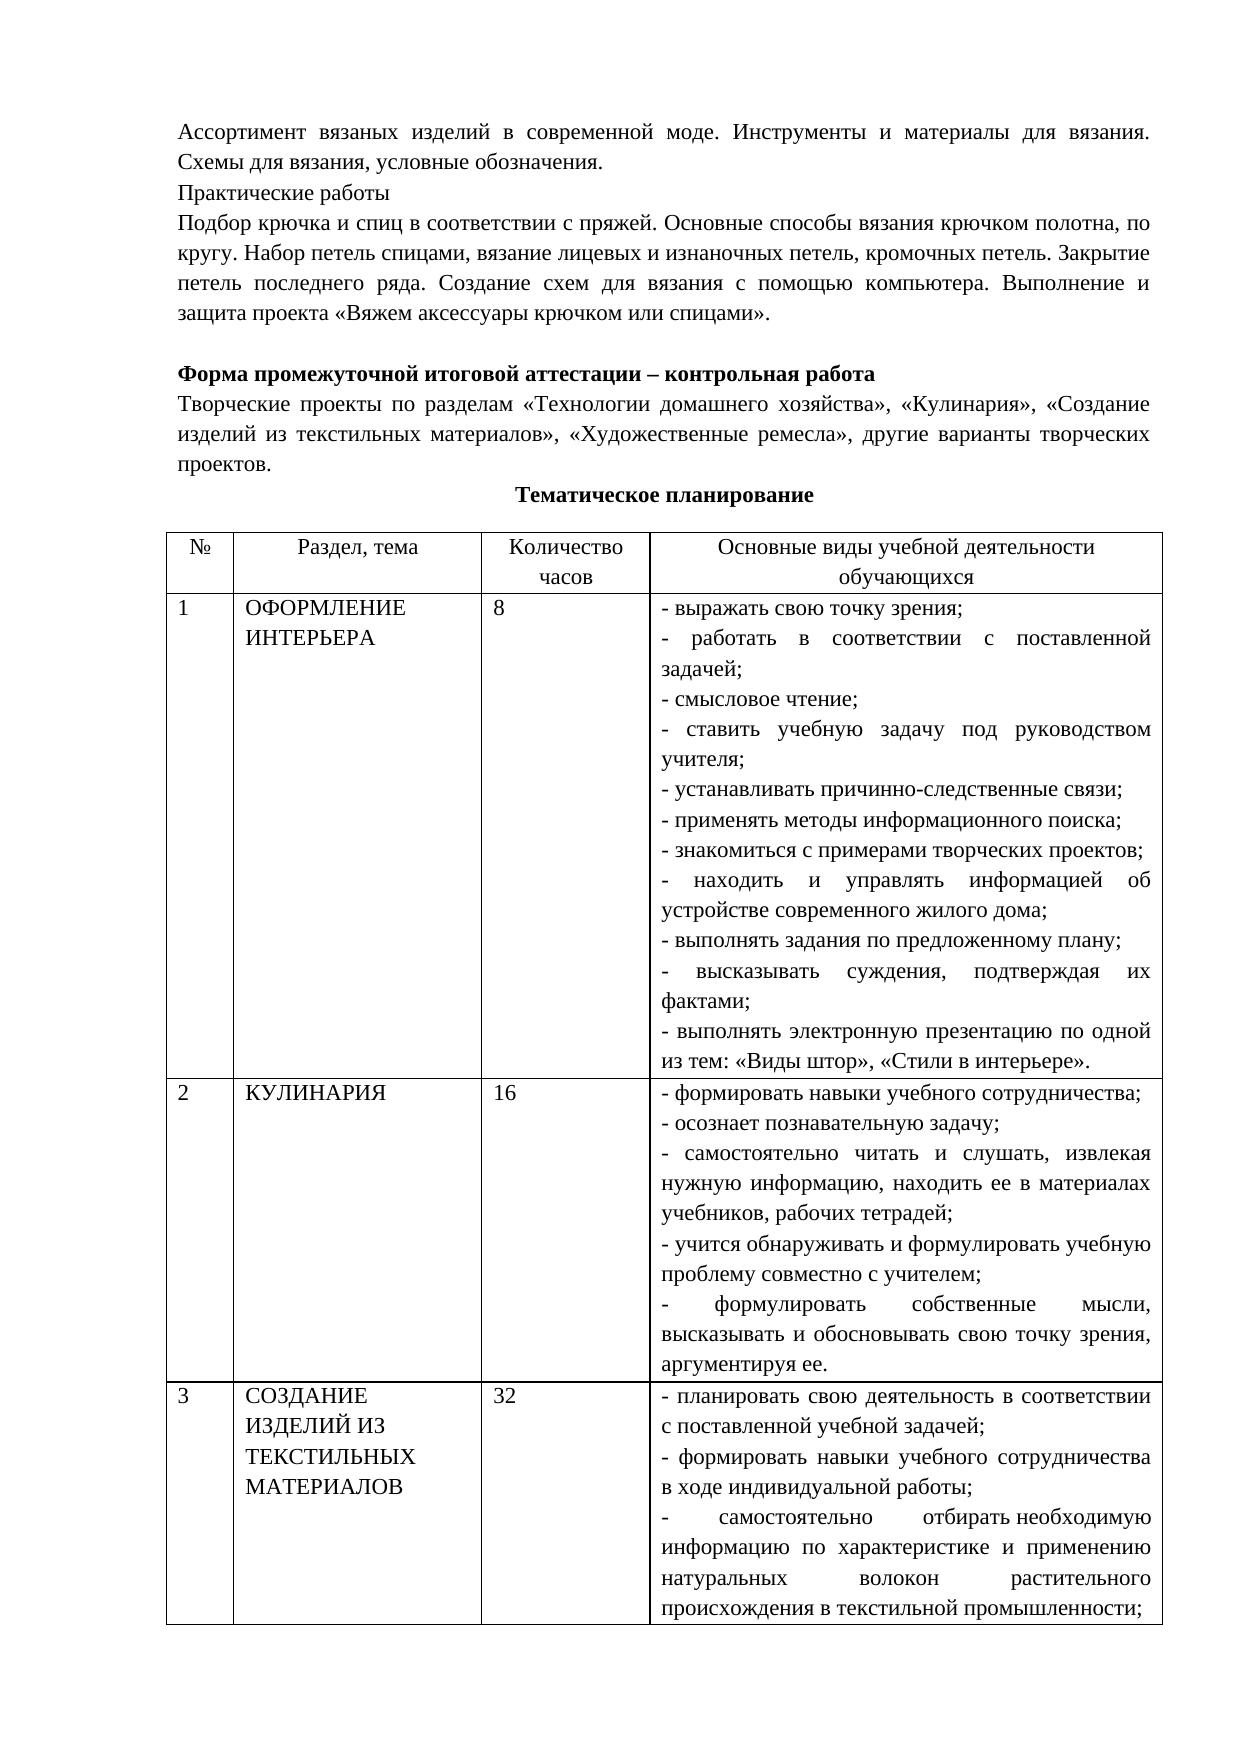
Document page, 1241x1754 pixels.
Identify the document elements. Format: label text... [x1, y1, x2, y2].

table_header Основные виды учебной деятельности обучающихся [651, 533, 1162, 593]
table_header № [167, 533, 233, 593]
table_cell КУЛИНАРИЯ [234, 1079, 481, 1381]
table_header Раздел, тема [234, 533, 481, 593]
table_cell 2 [167, 1079, 233, 1381]
table_cell 1 [167, 594, 233, 1077]
table_cell 16 [482, 1079, 649, 1381]
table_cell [651, 1383, 1162, 1624]
table_cell 3 [167, 1383, 233, 1624]
text Тематическое планирование [177, 481, 1152, 507]
table_cell ОФОРМЛЕНИЕ ИНТЕРЬЕРА [234, 594, 481, 1077]
table_cell - формировать навыки учебного сотрудничества; - осознает познавательную задачу; - самостоятельно читать и слушать, извлекая нужную информацию, находить ее в материалах учебников, рабочих тетрадей; - учится обнаруживать и формулировать учебную проблему совместно с учителем; - формулировать собственные мысли, высказывать и обосновывать свою точку зрения, аргументируя ее. [651, 1079, 1162, 1381]
table_header Количество часов [482, 533, 649, 593]
text Творческие проекты по разделам «Технологии домашнего хозяйства», «Кулинария», «Создание изделий из текстильных материалов», «Художественные ремесла», другие варианты творческих проектов. [177, 390, 1152, 477]
text Форма промежуточной итоговой аттестации – контрольная работа [177, 360, 1152, 386]
table_cell 8 [482, 594, 649, 1077]
text Подбор крючка и спиц в соответствии с пряжей. Основные способы вязания крючком полотна, по кругу. Набор петель спицами, вязание лицевых и изнаночных петель, кромочных петель. Закрытие петель последнего ряда. Создание схем для вязания с помощью компьютера. Выполнение и защита проекта «Вяжем аксессуары крючком или спицами». [177, 209, 1152, 326]
text Практические работы [177, 178, 1152, 205]
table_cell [234, 1383, 481, 1624]
text Ассортимент вязаных изделий в современной моде. Инструменты и материалы для вязания. Схемы для вязания, условные обозначения. [177, 118, 1152, 175]
table_cell - выражать свою точку зрения; - работать в соответствии с поставленной задачей; - смысловое чтение; - ставить учебную задачу под руководством учителя; - устанавливать причинно-следственные связи; - применять методы информационного поиска; - знакомиться с примерами творческих проектов; - находить и управлять информацией об устройстве современного жилого дома; - выполнять задания по предложенному плану; - высказывать суждения, подтверждая их фактами; - выполнять электронную презентацию по одной из тем: «Виды штор», «Стили в интерьере». [651, 594, 1162, 1077]
table_cell 32 [482, 1383, 649, 1624]
